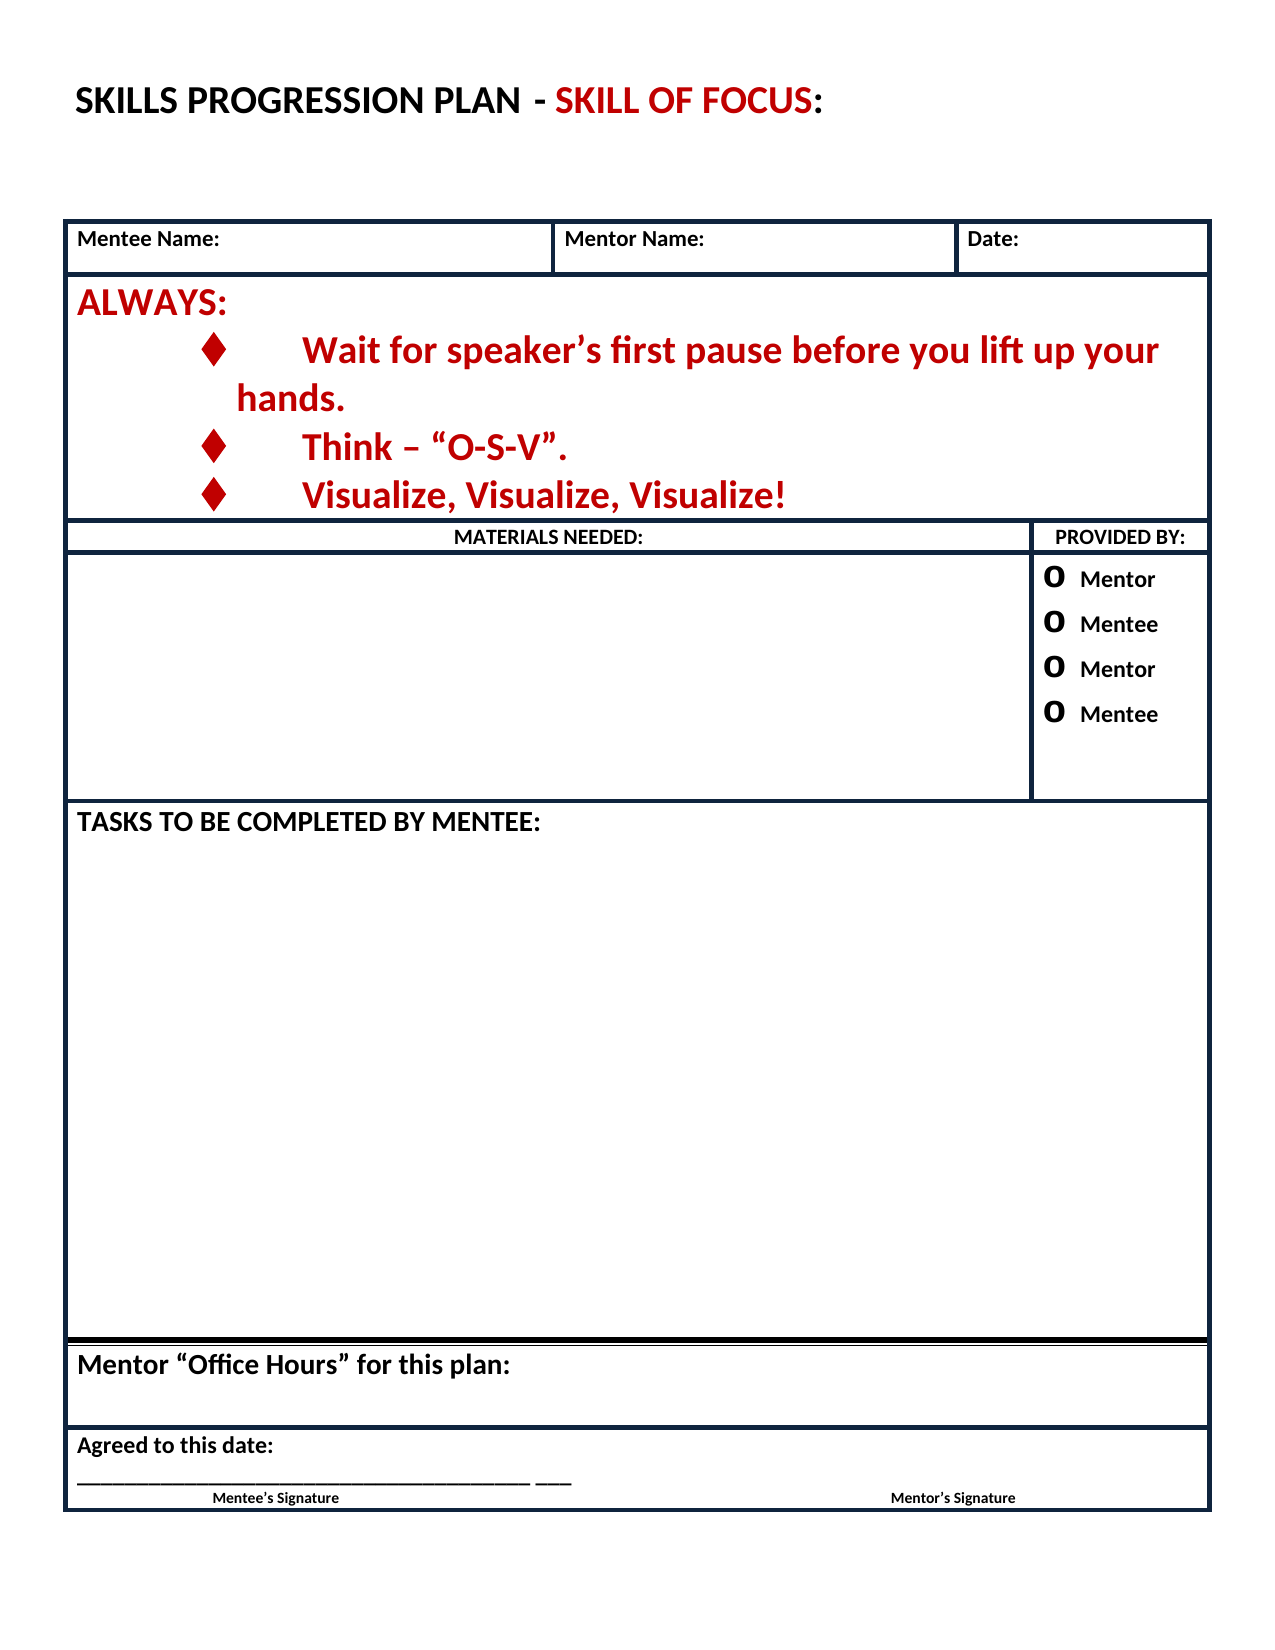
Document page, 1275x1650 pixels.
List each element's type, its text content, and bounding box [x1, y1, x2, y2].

table_cell [68, 555, 1029, 799]
table_cell ALWAYS: Wait for speaker’s first pause before you lift up your hands. Think – “O-S-V”. Visualize, Visualize, Visualize! [68, 277, 1207, 518]
table_cell PROVIDED BY: [1034, 523, 1207, 550]
table_cell Mentor Mentee Mentor Mentee [1034, 555, 1207, 799]
table_header Mentee Name: [68, 224, 551, 272]
table_header Mentor Name: [555, 224, 954, 272]
text SKILLS PROGRESSION PLAN - SKILL OF FOCUS: [75, 75, 1200, 123]
table_cell Agreed to this date: ______________________________________ ___ Mentee’s Signature Mentor’s Signature [68, 1430, 1207, 1508]
table_cell MATERIALS NEEDED: [68, 523, 1029, 550]
table_cell TASKS TO BE COMPLETED BY MENTEE: [68, 803, 1207, 1337]
table_header Date: [959, 224, 1207, 272]
table_cell Mentor “Office Hours” for this plan: [68, 1346, 1207, 1425]
